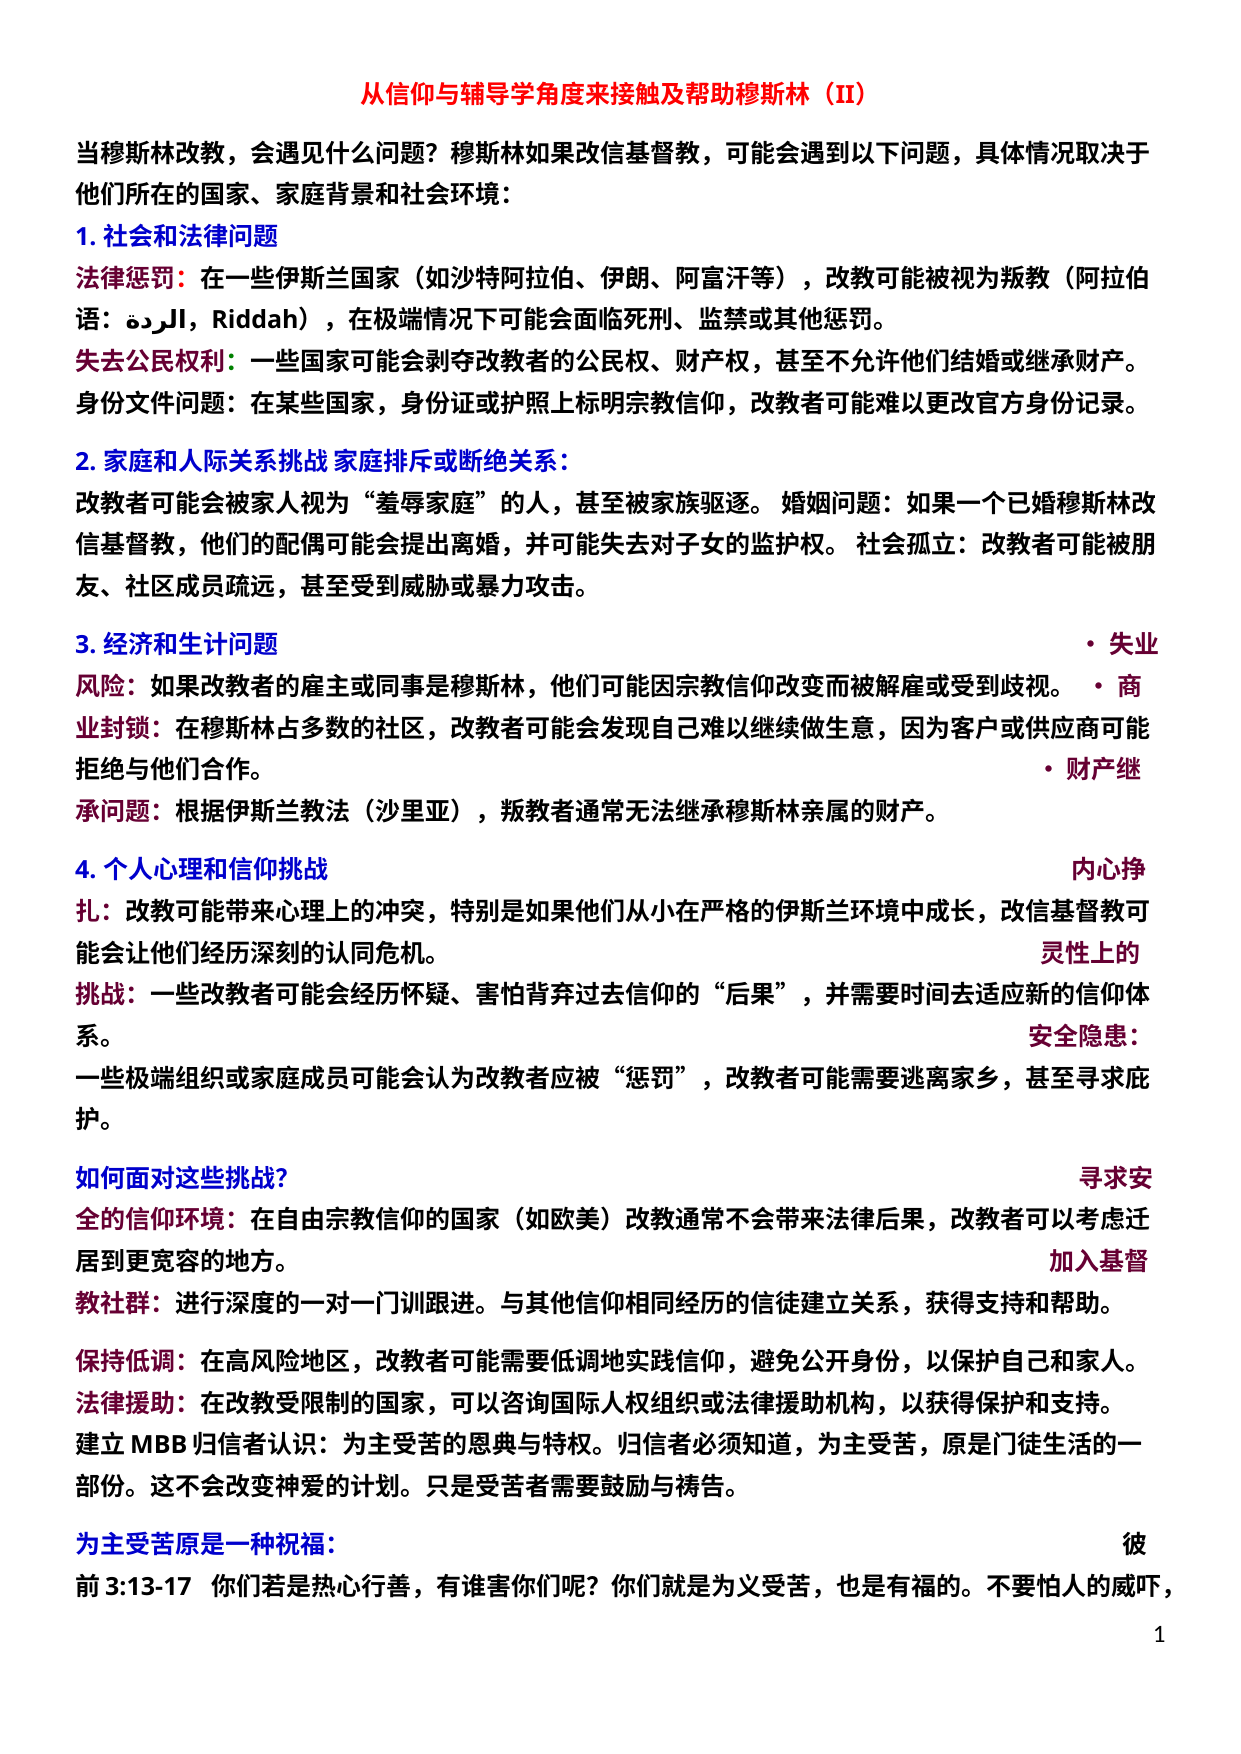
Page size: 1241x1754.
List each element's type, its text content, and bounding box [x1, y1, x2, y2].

text 3. 经济和生计问题 • 失业风险：如果改教者的雇主或同事是穆斯林，他们可能因宗教信仰改变而被解雇或受到歧视。 • 商业封锁：在穆斯林占多数的社区，改教者可能会发现自己难以继续做生意，因为客户或供应商可能拒绝与他们合作。 • 财产继承问题：根据伊斯兰教法（沙里亚），叛教者通常无法继承穆斯林亲属的财产。 [75, 625, 1165, 828]
text 从信仰与辅导学角度来接触及帮助穆斯林（II） [75, 75, 1165, 111]
text 保持低调：在高风险地区，改教者可能需要低调地实践信仰，避免公开身份，以保护自己和家人。法律援助：在改教受限制的国家，可以咨询国际人权组织或法律援助机构，以获得保护和支持。 建立MBB归信者认识：为主受苦的恩典与特权。归信者必须知道，为主受苦，原是门徒生活的一部份。这不会改变神爱的计划。只是受苦者需要鼓励与祷告。 [75, 1342, 1165, 1503]
text 当穆斯林改教，会遇见什么问题？穆斯林如果改信基督教，可能会遇到以下问题，具体情况取决于他们所在的国家、家庭背景和社会环境： 1. 社会和法律问题 法律惩罚：在一些伊斯兰国家（如沙特阿拉伯、伊朗、阿富汗等），改教可能被视为叛教（阿拉伯语：الردة，Riddah），在极端情况下可能会面临死刑、监禁或其他惩罚。 失去公民权利：一些国家可能会剥夺改教者的公民权、财产权，甚至不允许他们结婚或继承财产。 身份文件问题：在某些国家，身份证或护照上标明宗教信仰，改教者可能难以更改官方身份记录。 [75, 133, 1165, 419]
text 4. 个人心理和信仰挑战 内心挣扎：改教可能带来心理上的冲突，特别是如果他们从小在严格的伊斯兰环境中成长，改信基督教可能会让他们经历深刻的认同危机。 灵性上的挑战：一些改教者可能会经历怀疑、害怕背弃过去信仰的“后果”，并需要时间去适应新的信仰体系。 安全隐患：一些极端组织或家庭成员可能会认为改教者应被“惩罚”，改教者可能需要逃离家乡，甚至寻求庇护。 [75, 850, 1165, 1136]
text 2. 家庭和人际关系挑战 家庭排斥或断绝关系： 改教者可能会被家人视为“羞辱家庭”的人，甚至被家族驱逐。 婚姻问题：如果一个已婚穆斯林改信基督教，他们的配偶可能会提出离婚，并可能失去对子女的监护权。 社会孤立：改教者可能被朋友、社区成员疏远，甚至受到威胁或暴力攻击。 [75, 442, 1165, 603]
text 如何面对这些挑战？ 寻求安全的信仰环境：在自由宗教信仰的国家（如欧美）改教通常不会带来法律后果，改教者可以考虑迁居到更宽容的地方。 加入基督教社群：进行深度的一对一门训跟进。与其他信仰相同经历的信徒建立关系，获得支持和帮助。 [75, 1158, 1165, 1319]
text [75, 1525, 1165, 1603]
